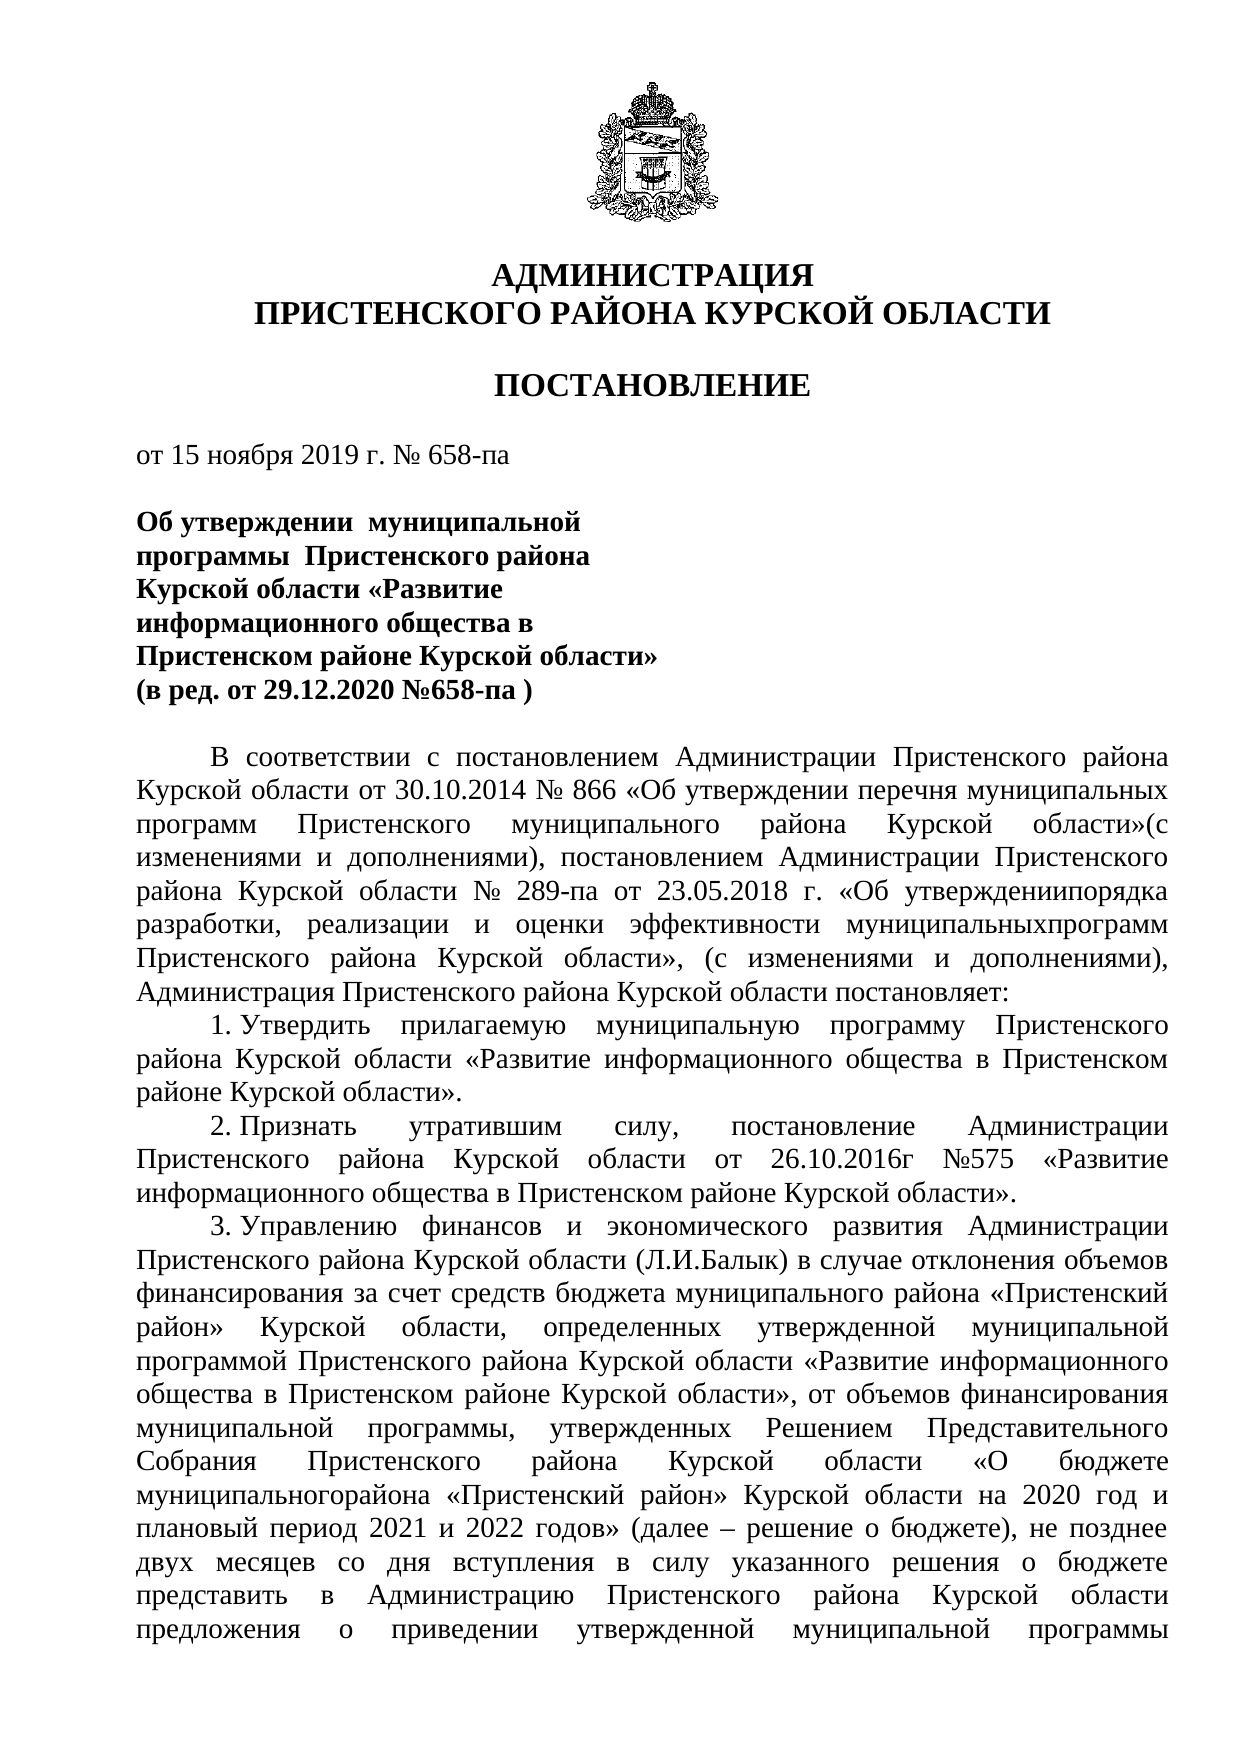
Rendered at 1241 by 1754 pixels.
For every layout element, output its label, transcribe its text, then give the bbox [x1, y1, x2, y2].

text ПОСТАНОВЛЕНИЕ [136, 365, 1169, 403]
picture [587, 82, 719, 222]
text от 15 ноября 2019 г. № 658-па [136, 437, 1169, 471]
text АДМИНИСТРАЦИЯ [136, 255, 1169, 293]
list Признать утратившим силу, постановление Администрации Пристенского района Курской области от 26.10.2016г №575 «Развитие информационного общества в Пристенском районе Курской области». [136, 1108, 1169, 1208]
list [136, 1208, 1169, 1644]
list Утвердить прилагаемую муниципальную программу Пристенского района Курской области «Развитие информационного общества в Пристенском районе Курской области». [136, 1007, 1169, 1108]
text ПРИСТЕНСКОГО РАЙОНА КУРСКОЙ ОБЛАСТИ [136, 293, 1169, 332]
text (в ред. от 29.12.2020 №658-па ) [136, 672, 667, 705]
text В соответствии с постановлением Администрации Пристенского района Курской области от 30.10.2014 № 866 «Об утверждении перечня муниципальных программ Пристенского муниципального района Курской области»(с изменениями и дополнениями), постановлением Администрации Пристенского района Курской области № 289-па от 23.05.2018 г. «Об утверждениипорядка разработки, реализации и оценки эффективности муниципальныхпрограмм Пристенского района Курской области», (с изменениями и дополнениями), Администрация Пристенского района Курской области постановляет: [136, 739, 1169, 1007]
text Об утверждении муниципальной программы Пристенского района Курской области «Развитие информационного общества в Пристенском районе Курской области» [136, 504, 667, 672]
